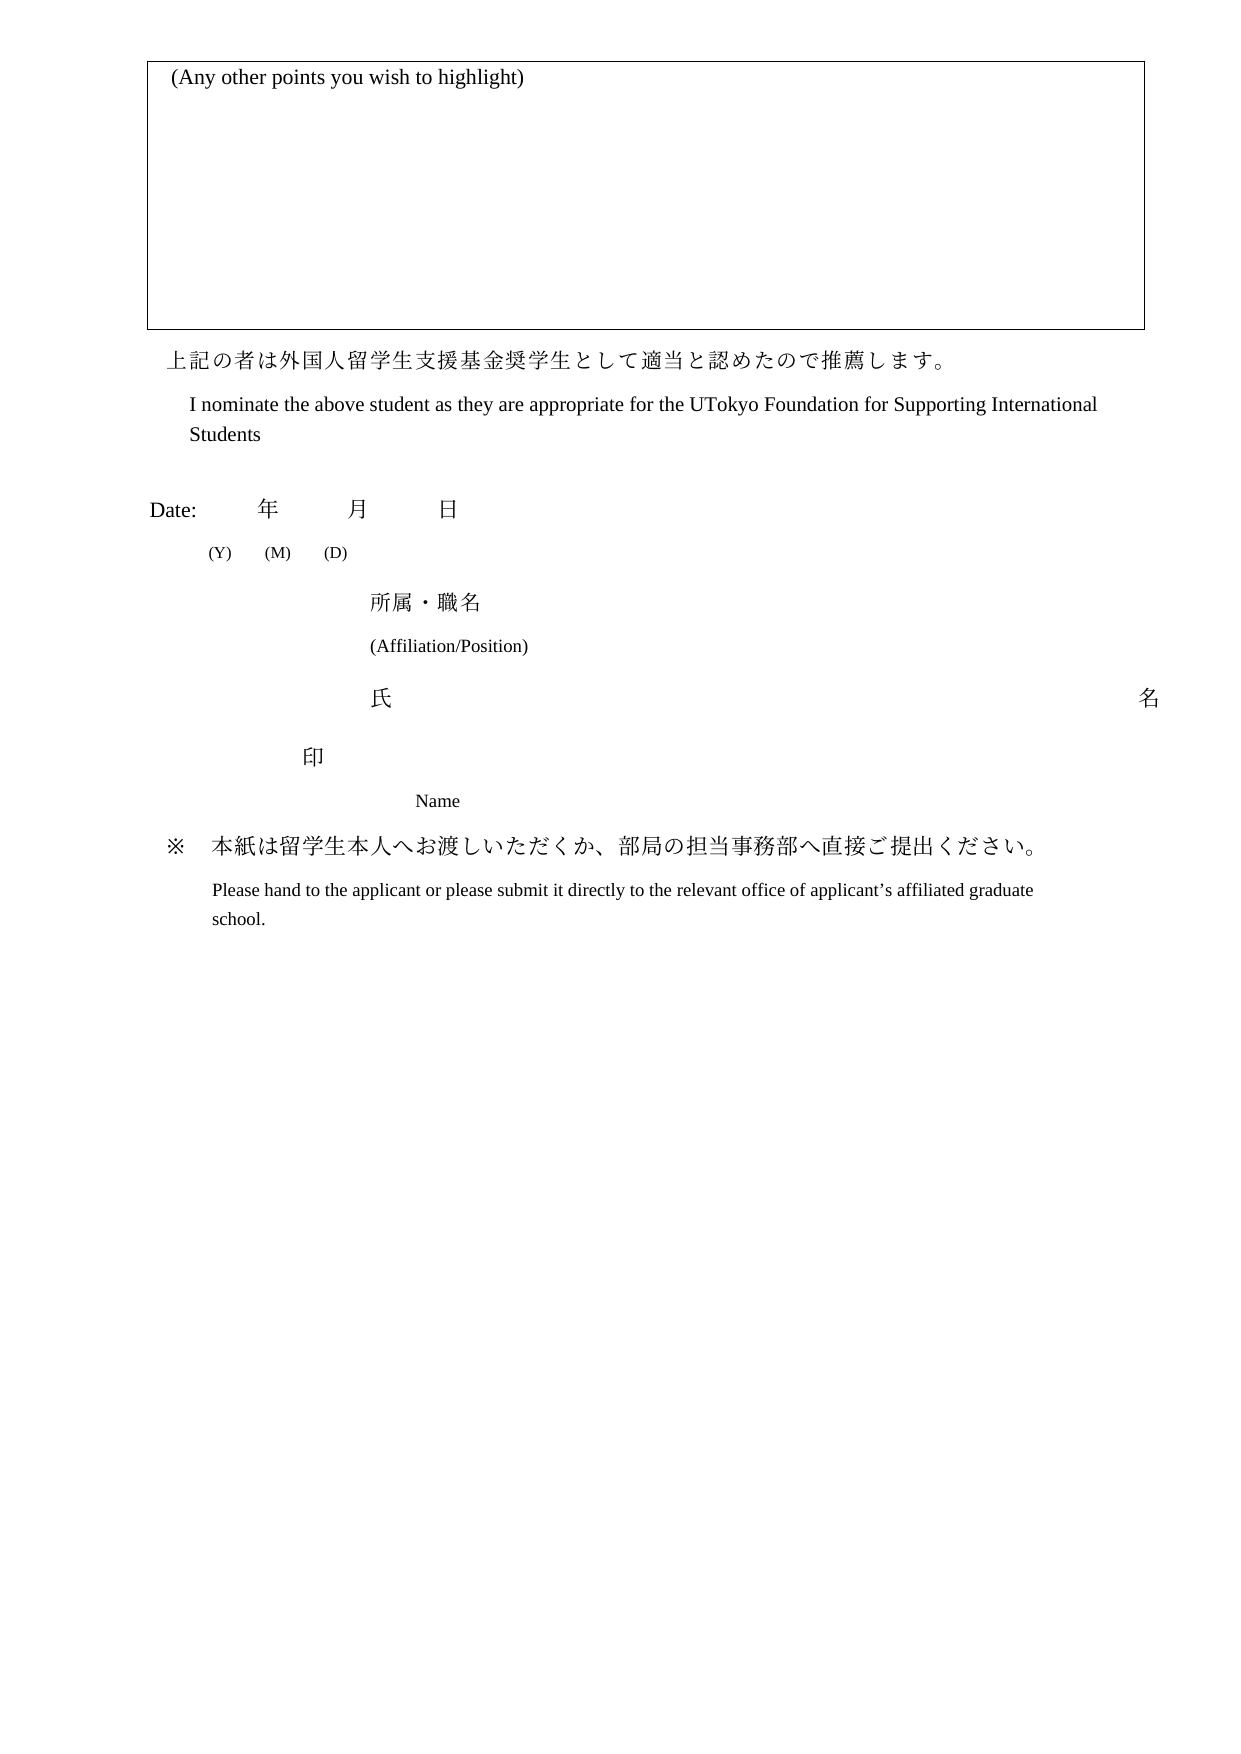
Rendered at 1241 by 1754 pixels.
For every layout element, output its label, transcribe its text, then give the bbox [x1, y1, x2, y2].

text 上記の者は外国人留学生支援基金奨学生として適当と認めたので推薦します。 [144, 330, 1161, 389]
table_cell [148, 62, 1144, 329]
text (Y) (M) (D) [144, 538, 1161, 567]
text 所属・職名 [294, 571, 1161, 631]
text school. [144, 904, 1161, 934]
text I nominate the above student as they are appropriate for the UTokyo Foundation for Supporting International Students [173, 389, 1161, 448]
text Date: 年 月 日 [144, 478, 1161, 538]
text ※ 本紙は留学生本人へお渡しいただくか、部局の担当事務部へ直接ご提出ください。 [144, 815, 1161, 874]
text Please hand to the applicant or please submit it directly to the relevant office of applicant’s affiliated graduate [144, 874, 1161, 904]
text 氏 名 印 [294, 667, 1161, 786]
text Name [144, 786, 1161, 815]
text (Affiliation/Position) [144, 631, 1161, 661]
